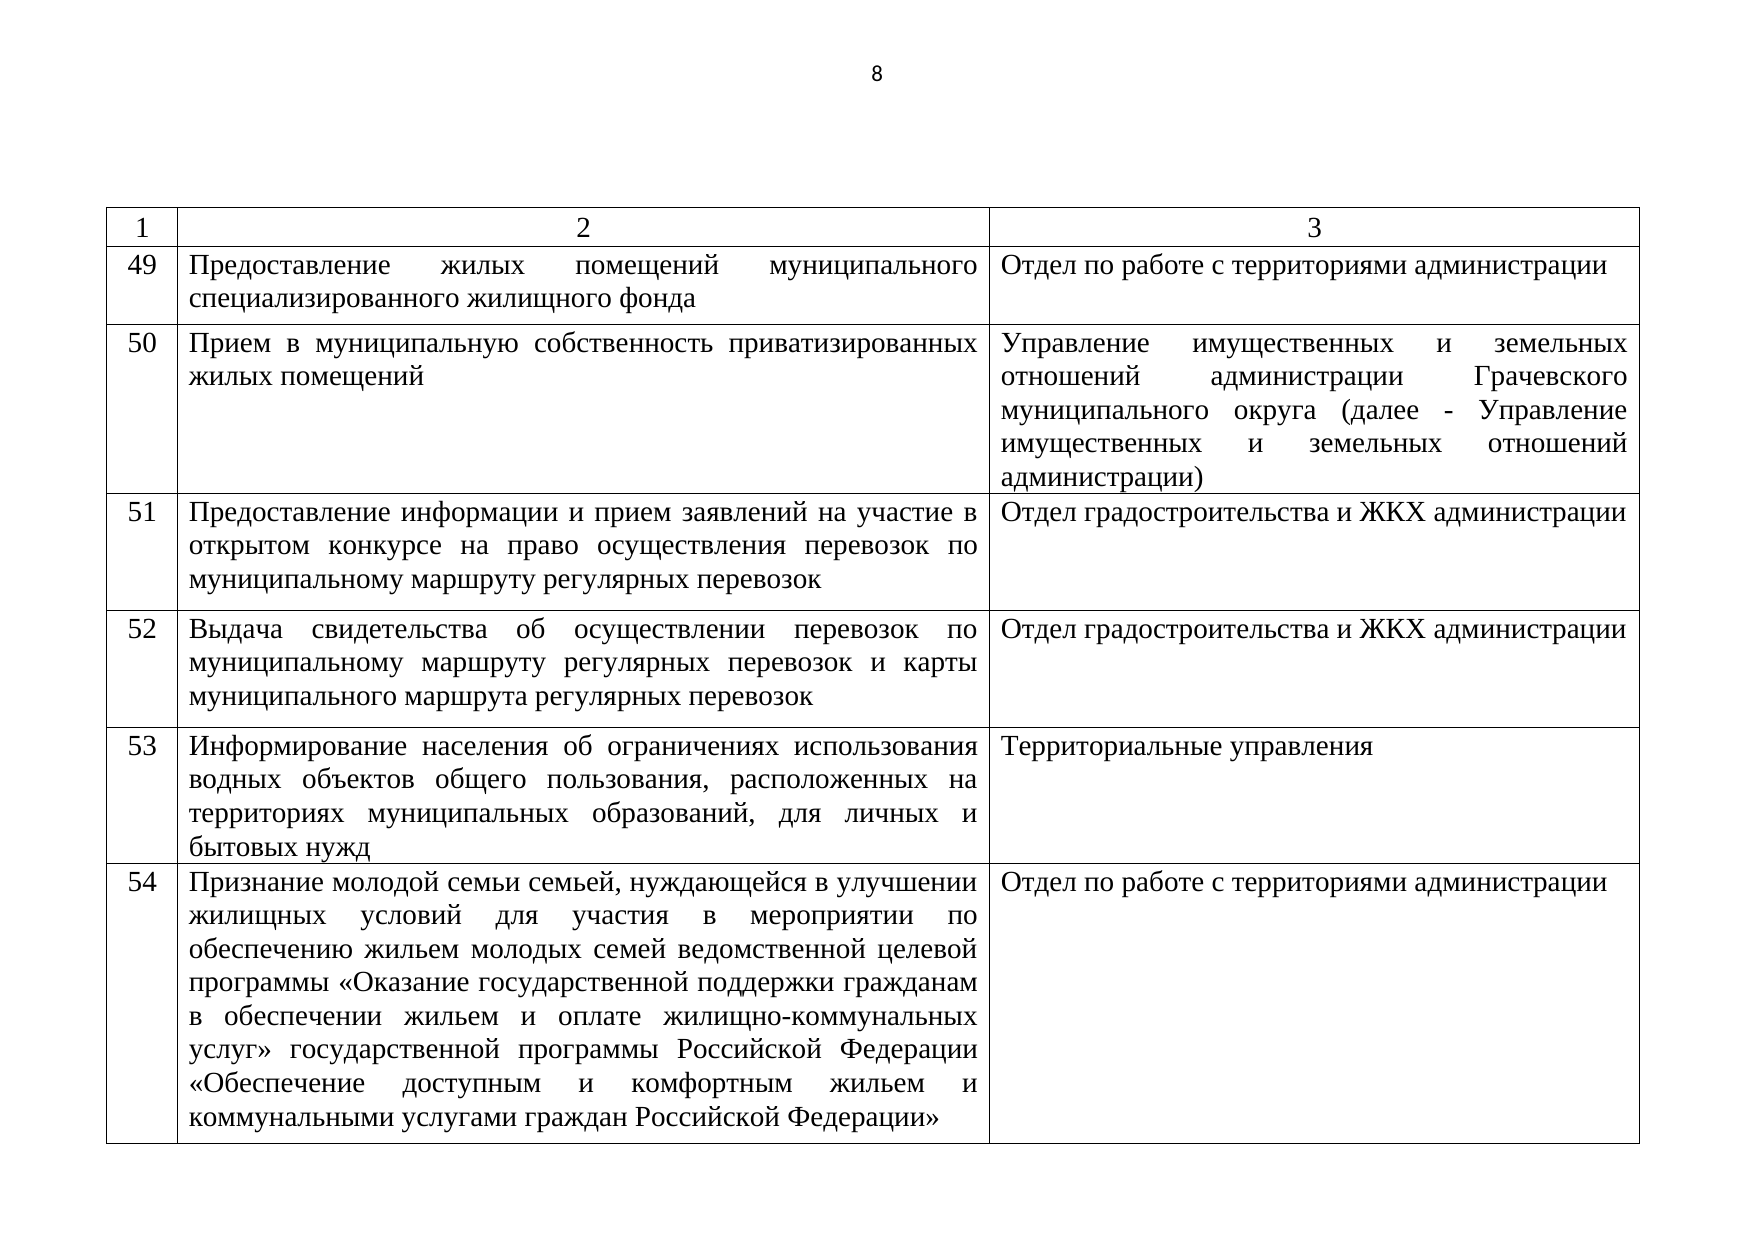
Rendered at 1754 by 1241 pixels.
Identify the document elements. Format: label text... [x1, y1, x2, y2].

table_cell Отдел по работе с территориями администрации [990, 864, 1639, 1143]
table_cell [990, 247, 1639, 324]
table_cell 49 [107, 247, 177, 324]
table_cell 53 [107, 728, 177, 863]
table_cell Признание молодой семьи семьей, нуждающейся в улучшении жилищных условий для участия в мероприятии по обеспечению жильем молодых семей ведомственной целевой программы «Оказание государственной поддержки гражданам в обеспечении жильем и оплате жилищно-коммунальных услуг» государственной программы Российской Федерации «Обеспечение доступным и комфортным жильем и коммунальными услугами граждан Российской Федерации» [178, 864, 989, 1143]
table_cell Предоставление жилых помещений муниципального специализированного жилищного фонда [178, 247, 989, 324]
table_cell Предоставление информации и прием заявлений на участие в открытом конкурсе на право осуществления перевозок по муниципальному маршруту регулярных перевозок [178, 494, 989, 610]
table_cell 51 [107, 494, 177, 610]
table_cell Прием в муниципальную собственность приватизированных жилых помещений [178, 325, 989, 493]
table_cell Отдел градостроительства и ЖКХ администрации [990, 494, 1639, 610]
table_cell 52 [107, 611, 177, 727]
table_cell Выдача свидетельства об осуществлении перевозок по муниципальному маршруту регулярных перевозок и карты муниципального маршрута регулярных перевозок [178, 611, 989, 727]
table_header 2 [178, 208, 989, 246]
table_cell Управление имущественных и земельных отношений администрации Грачевского муниципального округа (далее - Управление имущественных и земельных отношений администрации) [990, 325, 1639, 493]
table_cell Информирование населения об ограничениях использования водных объектов общего пользования, расположенных на территориях муниципальных образований, для личных и бытовых нужд [178, 728, 989, 863]
table_cell 50 [107, 325, 177, 493]
table_cell Отдел градостроительства и ЖКХ администрации [990, 611, 1639, 727]
table_cell 54 [107, 864, 177, 1143]
table_header 1 [107, 208, 177, 246]
table_cell Территориальные управления [990, 728, 1639, 863]
table_header 3 [990, 208, 1639, 246]
